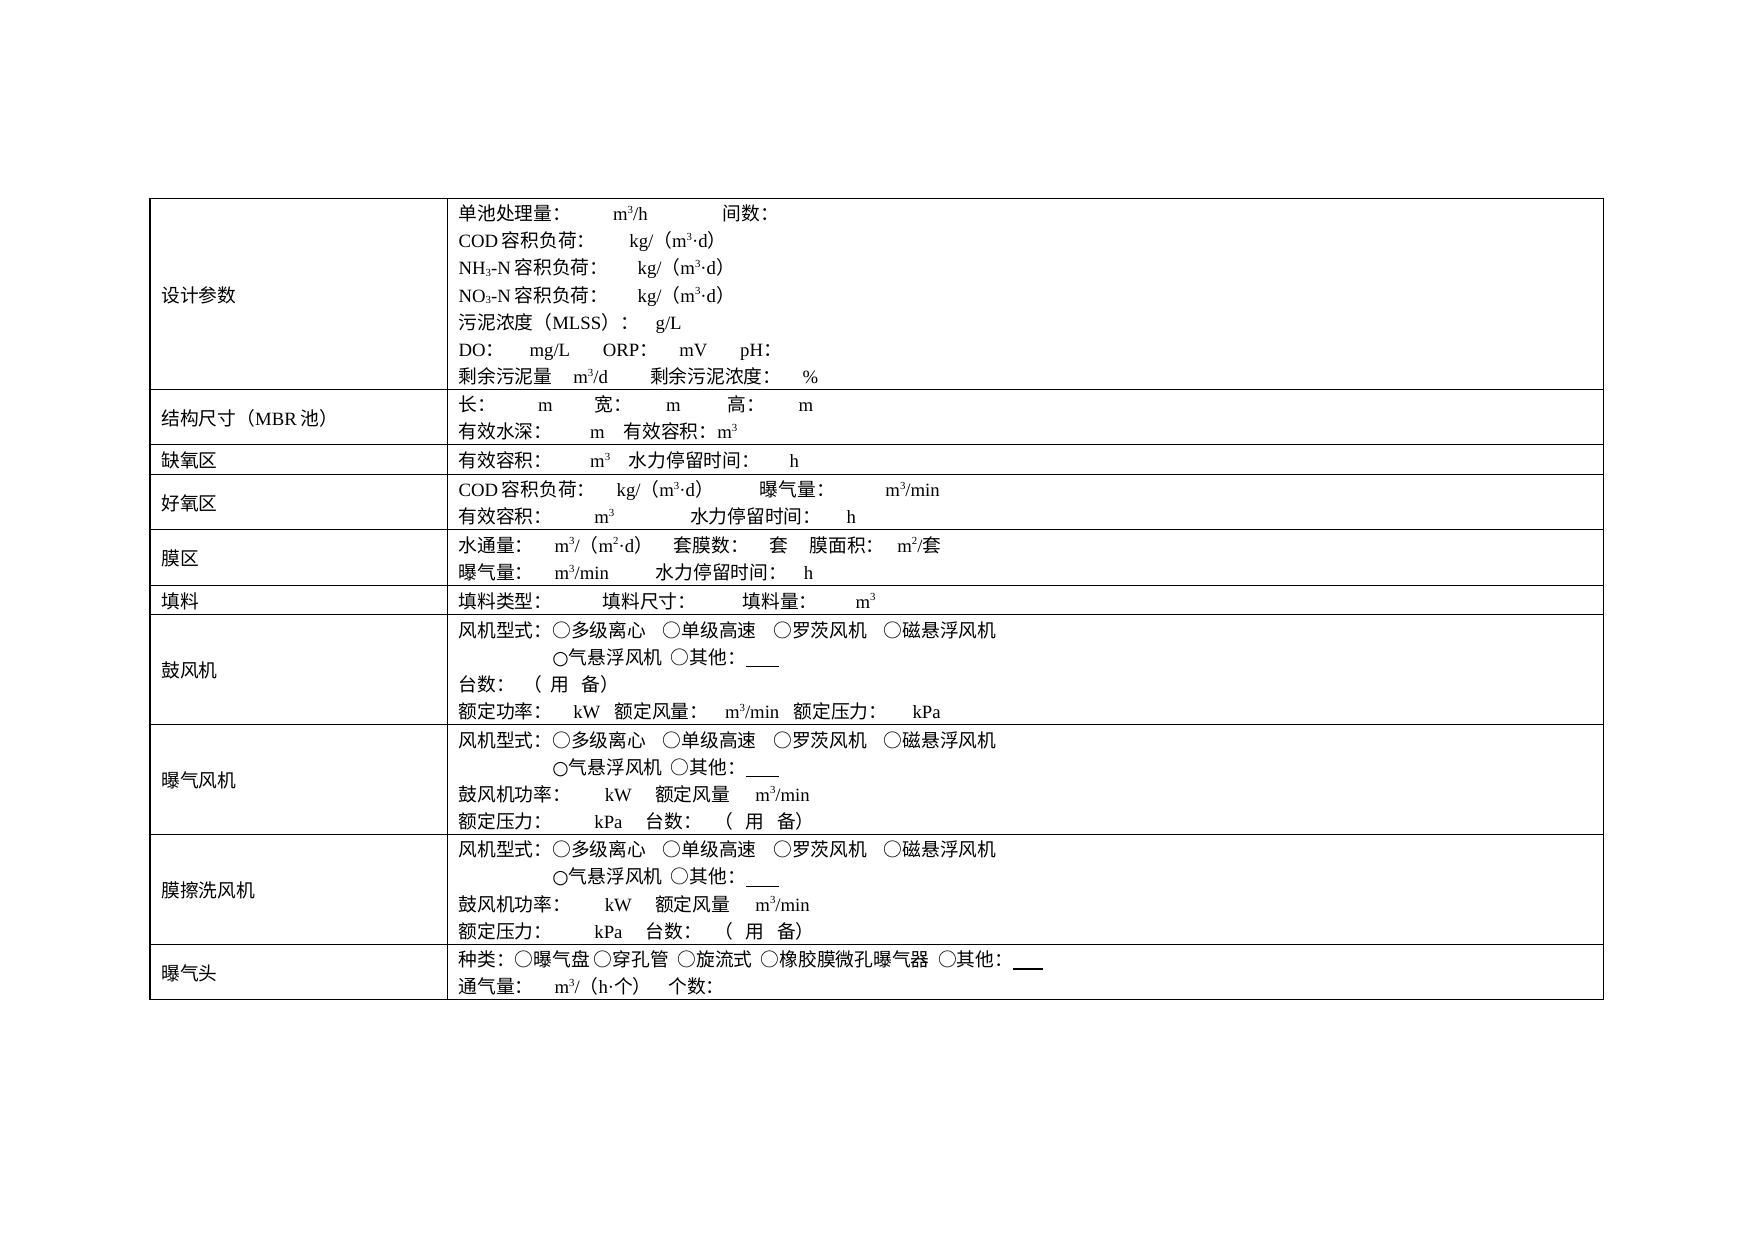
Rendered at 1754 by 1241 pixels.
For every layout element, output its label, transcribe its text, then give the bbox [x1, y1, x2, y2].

table_cell 风机型式：○多级离心 ○单级高速 ○罗茨风机 ○磁悬浮风机 ○气悬浮风机 ○其他： 台数： （ 用 备） 额定功率： kW 额定风量： m3/min 额定压力： kPa [619, 615, 1603, 724]
table_cell 鼓风机 [151, 615, 447, 724]
table_cell 曝气头 [151, 945, 447, 999]
table_cell 种类：○曝气盘 ○穿孔管 ○旋流式 ○橡胶膜微孔曝气器 ○其他： 通气量： m3/（h·个） 个数： [448, 945, 1603, 999]
table_cell 水通量： m3/（m2·d） 套膜数： 套 膜面积： m2/套 曝气量： m3/min 水力停留时间： h [448, 530, 1603, 585]
table_cell 缺氧区 [151, 445, 447, 474]
table_cell COD容积负荷： kg/（m3·d） 曝气量： m3/min 有效容积： m3 水力停留时间： h [448, 475, 1603, 529]
table_cell 风机型式：○多级离心 ○单级高速 ○罗茨风机 ○磁悬浮风机 ○气悬浮风机 ○其他： 鼓风机功率： kW 额定风量 m3/min 额定压力： kPa 台数： （ 用 备） [746, 835, 1603, 944]
table_cell 填料类型： 填料尺寸： 填料量： m3 [448, 586, 1603, 614]
table_cell 长： m 宽： m 高： m 有效水深： m 有效容积：m3 [448, 390, 1603, 444]
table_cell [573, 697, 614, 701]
table_cell 填料 [151, 586, 447, 614]
table_cell 好氧区 [151, 475, 447, 529]
table_cell 设计参数 [151, 199, 447, 389]
table_cell 曝气风机 [151, 725, 447, 834]
table_cell 膜擦洗风机 [151, 835, 447, 944]
table_cell 结构尺寸（MBR池） [151, 390, 447, 444]
table_cell 单池处理量： m3/h 间数： COD容积负荷： kg/（m3·d） NH3-N容积负荷： kg/（m3·d） NO3-N容积负荷： kg/（m3·d） 污泥浓度（MLSS）： g/L DO： mg/L ORP： mV pH： 剩余污泥量 m3/d 剩余污泥浓度： % [448, 199, 1603, 389]
table_cell 有效容积： m3 水力停留时间： h [448, 445, 1603, 474]
table_cell 风机型式：○多级离心 ○单级高速 ○罗茨风机 ○磁悬浮风机 ○气悬浮风机 ○其他： 台数： （ 用 备） 额定功率： kW 额定风量： m3/min 额定压力： kPa [448, 615, 569, 724]
table_cell 风机型式：○多级离心 ○单级高速 ○罗茨风机 ○磁悬浮风机 ○气悬浮风机 ○其他： 鼓风机功率： kW 额定风量 m3/min 额定压力： kPa 台数： （ 用 备） [448, 725, 1603, 834]
table_cell 膜区 [151, 530, 447, 585]
table_cell 风机型式：○多级离心 ○单级高速 ○罗茨风机 ○磁悬浮风机 ○气悬浮风机 ○其他： 鼓风机功率： kW 额定风量 m3/min 额定压力： kPa 台数： （ 用 备） [448, 835, 569, 944]
